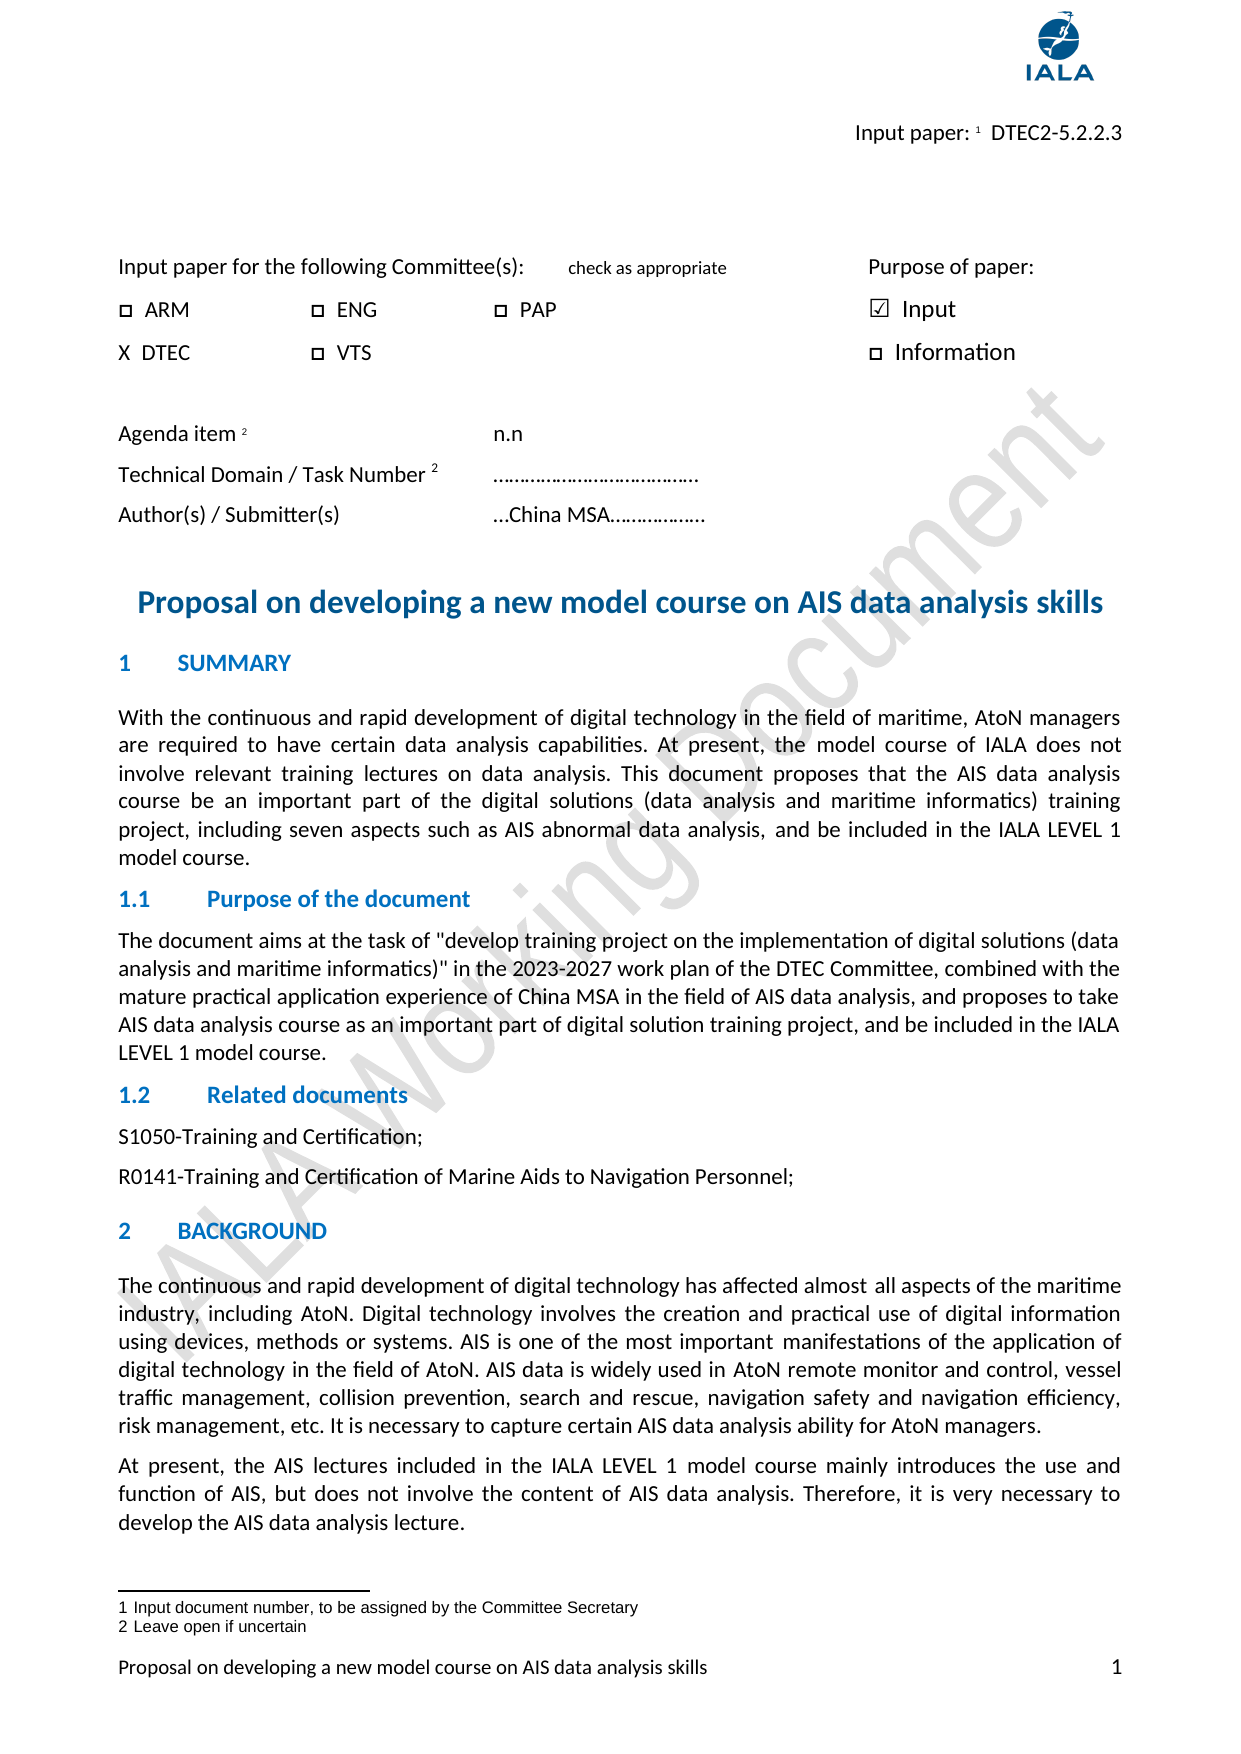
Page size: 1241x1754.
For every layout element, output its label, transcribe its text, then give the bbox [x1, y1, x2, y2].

text Technical Domain / Task Number 2 ………………………………… [118, 460, 1122, 488]
title Proposal on developing a new model course on AIS data analysis skills [118, 581, 1122, 622]
subtitle Related documents [118, 1079, 1122, 1109]
subtitle Summary [118, 647, 1122, 678]
text Author(s) / Submitter(s) …China MSA……………… [118, 500, 1122, 528]
subtitle Purpose of the document [118, 883, 1122, 914]
text At present, the AIS lectures included in the IALA LEVEL 1 model course mainly introduces the use and function of AIS, but does not involve the content of AIS data analysis. Therefore, it is very necessary to develop the AIS data analysis lecture. [118, 1452, 1122, 1536]
text R0141-Training and Certification of Marine Aids to Navigation Personnel; [118, 1162, 1122, 1190]
text Input paper: DTEC2-5.2.2.3 [118, 118, 1122, 146]
text S1050-Training and Certification; [118, 1122, 1122, 1150]
text The continuous and rapid development of digital technology has affected almost all aspects of the maritime industry, including AtoN. Digital technology involves the creation and practical use of digital information using devices, methods or systems. AIS is one of the most important manifestations of the application of digital technology in the field of AtoN. AIS data is widely used in AtoN remote monitor and control, vessel traffic management, collision prevention, search and rescue, navigation safety and navigation efficiency, risk management, etc. It is necessary to capture certain AIS data analysis ability for AtoN managers. [118, 1271, 1122, 1439]
text Agenda item n.n [118, 419, 1122, 447]
subtitle Background [118, 1215, 1122, 1246]
text □ ARM □ ENG □ PAP ☑ Input [118, 293, 1122, 323]
picture [1011, 3, 1106, 96]
text The document aims at the task of "develop training project on the implementation of digital solutions (data analysis and maritime informatics)" in the 2023-2027 work plan of the DTEC Committee, combined with the mature practical application experience of China MSA in the field of AIS data analysis, and proposes to take AIS data analysis course as an important part of digital solution training project, and be included in the IALA LEVEL 1 model course. [118, 926, 1122, 1066]
text Input paper for the following Committee(s): check as appropriate Purpose of paper: [118, 252, 1122, 280]
text X DTEC □ VTS □ Information [118, 336, 1122, 366]
text With the continuous and rapid development of digital technology in the field of maritime, AtoN managers are required to have certain data analysis capabilities. At present, the model course of IALA does not involve relevant training lectures on data analysis. This document proposes that the AIS data analysis course be an important part of the digital solutions (data analysis and maritime informatics) training project, including seven aspects such as AIS abnormal data analysis, and be included in the IALA LEVEL 1 model course. [118, 703, 1122, 871]
